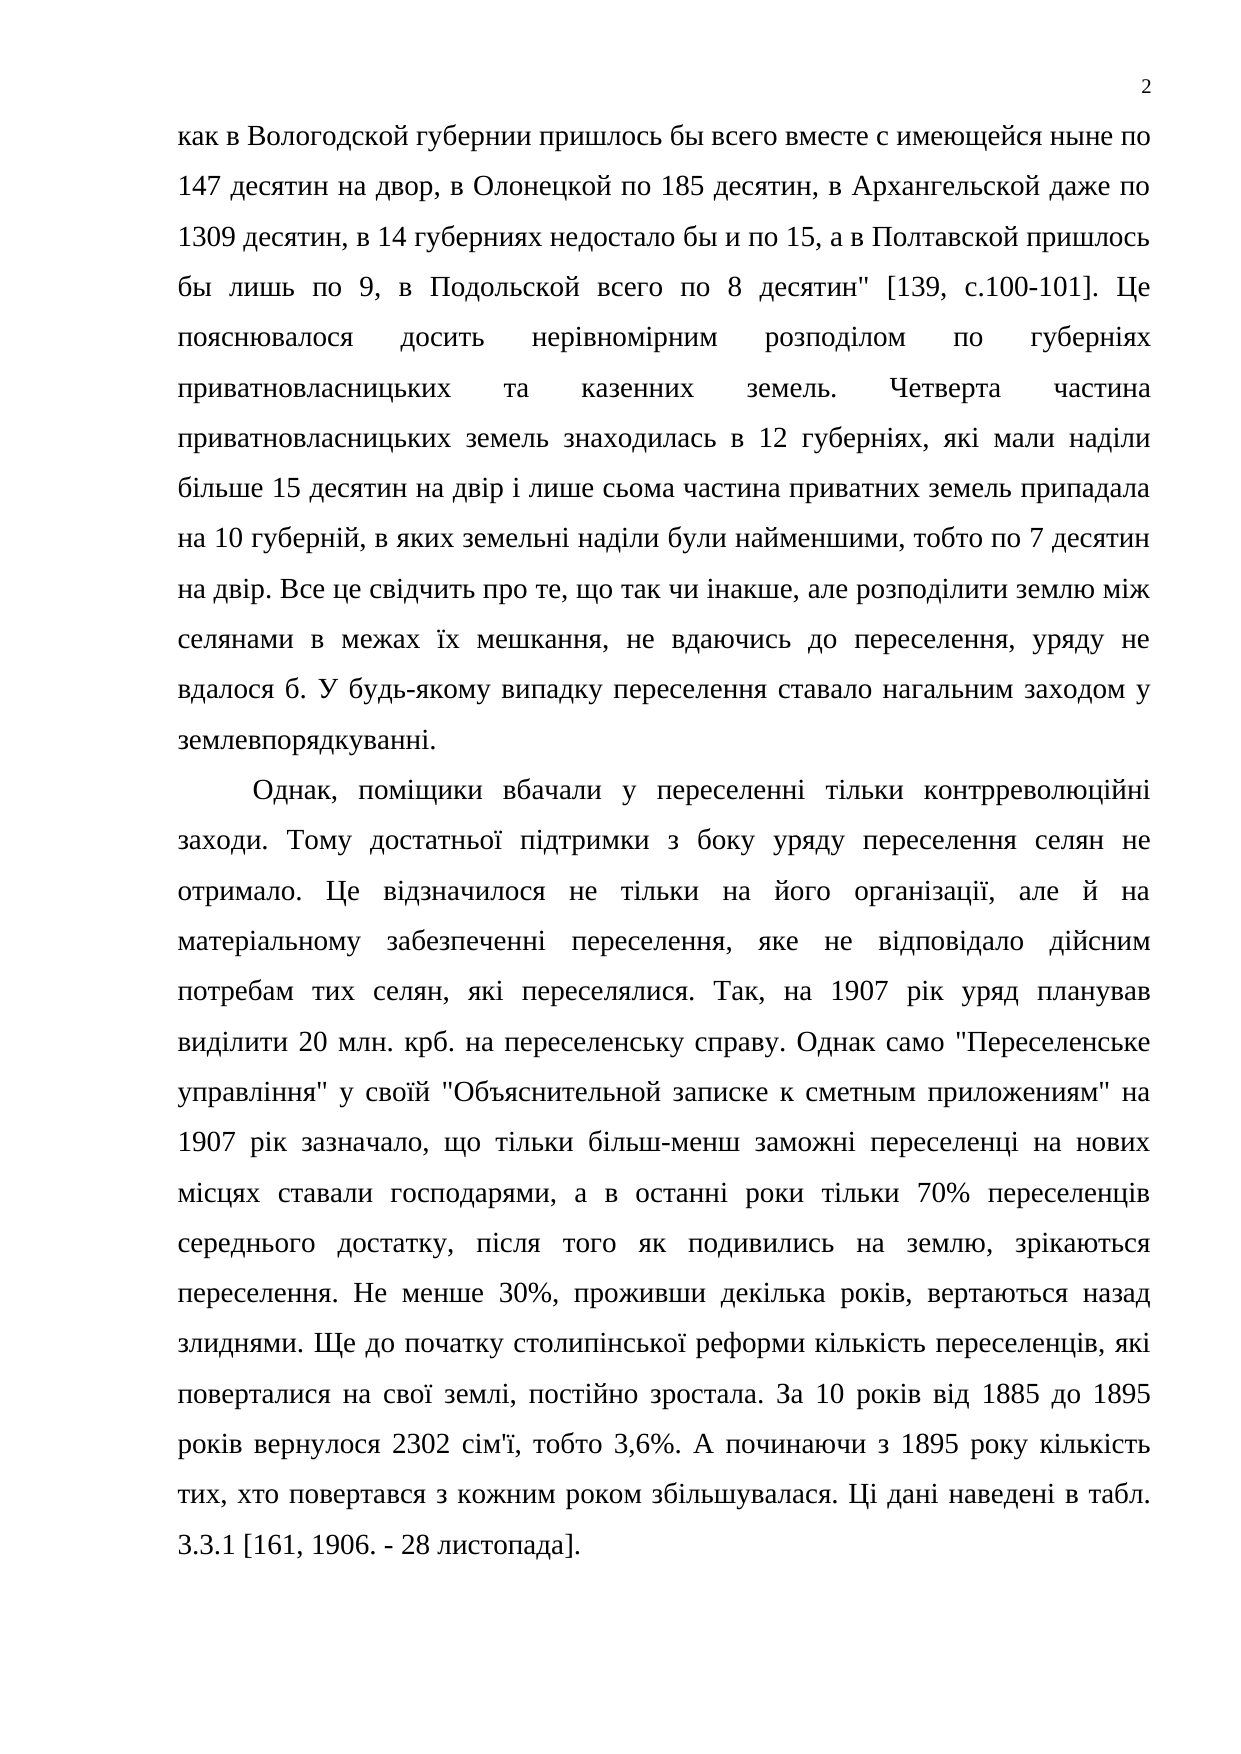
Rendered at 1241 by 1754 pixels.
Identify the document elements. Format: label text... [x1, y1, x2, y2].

text Однак, поміщики вбачали у переселенні тільки контрреволюційні заходи. Тому достатньої підтримки з боку уряду переселення селян не отримало. Це відзначилося не тільки на його організації, але й на матеріальному забезпеченні переселення, яке не відповідало дійсним потребам тих селян, які переселялися. Так, на 1907 рік уряд планував виділити 20 млн. крб. на переселенську справу. Однак само "Переселенське управління" у своїй "Объяснительной записке к сметным приложениям" на 1907 рік зазначало, що тільки більш-менш заможні переселенці на нових місцях ставали господарями, а в останні роки тільки 70% переселенців середнього достатку, після того як подивились на землю, зрікаються переселення. Не менше 30%, проживши декілька років, вертаються назад злиднями. Ще до початку столипінської реформи кількість переселенців, які поверталися на свої землі, постійно зростала. За 10 років від 1885 до 1895 років вернулося 2302 сім'ї, тобто 3,6%. А починаючи з 1895 року кількість тих, хто повертався з кожним роком збільшувалася. Ці дані наведені в табл. 3.3.1 [161, 1906. - 28 листопада]. [177, 772, 1152, 1560]
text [177, 118, 1152, 755]
